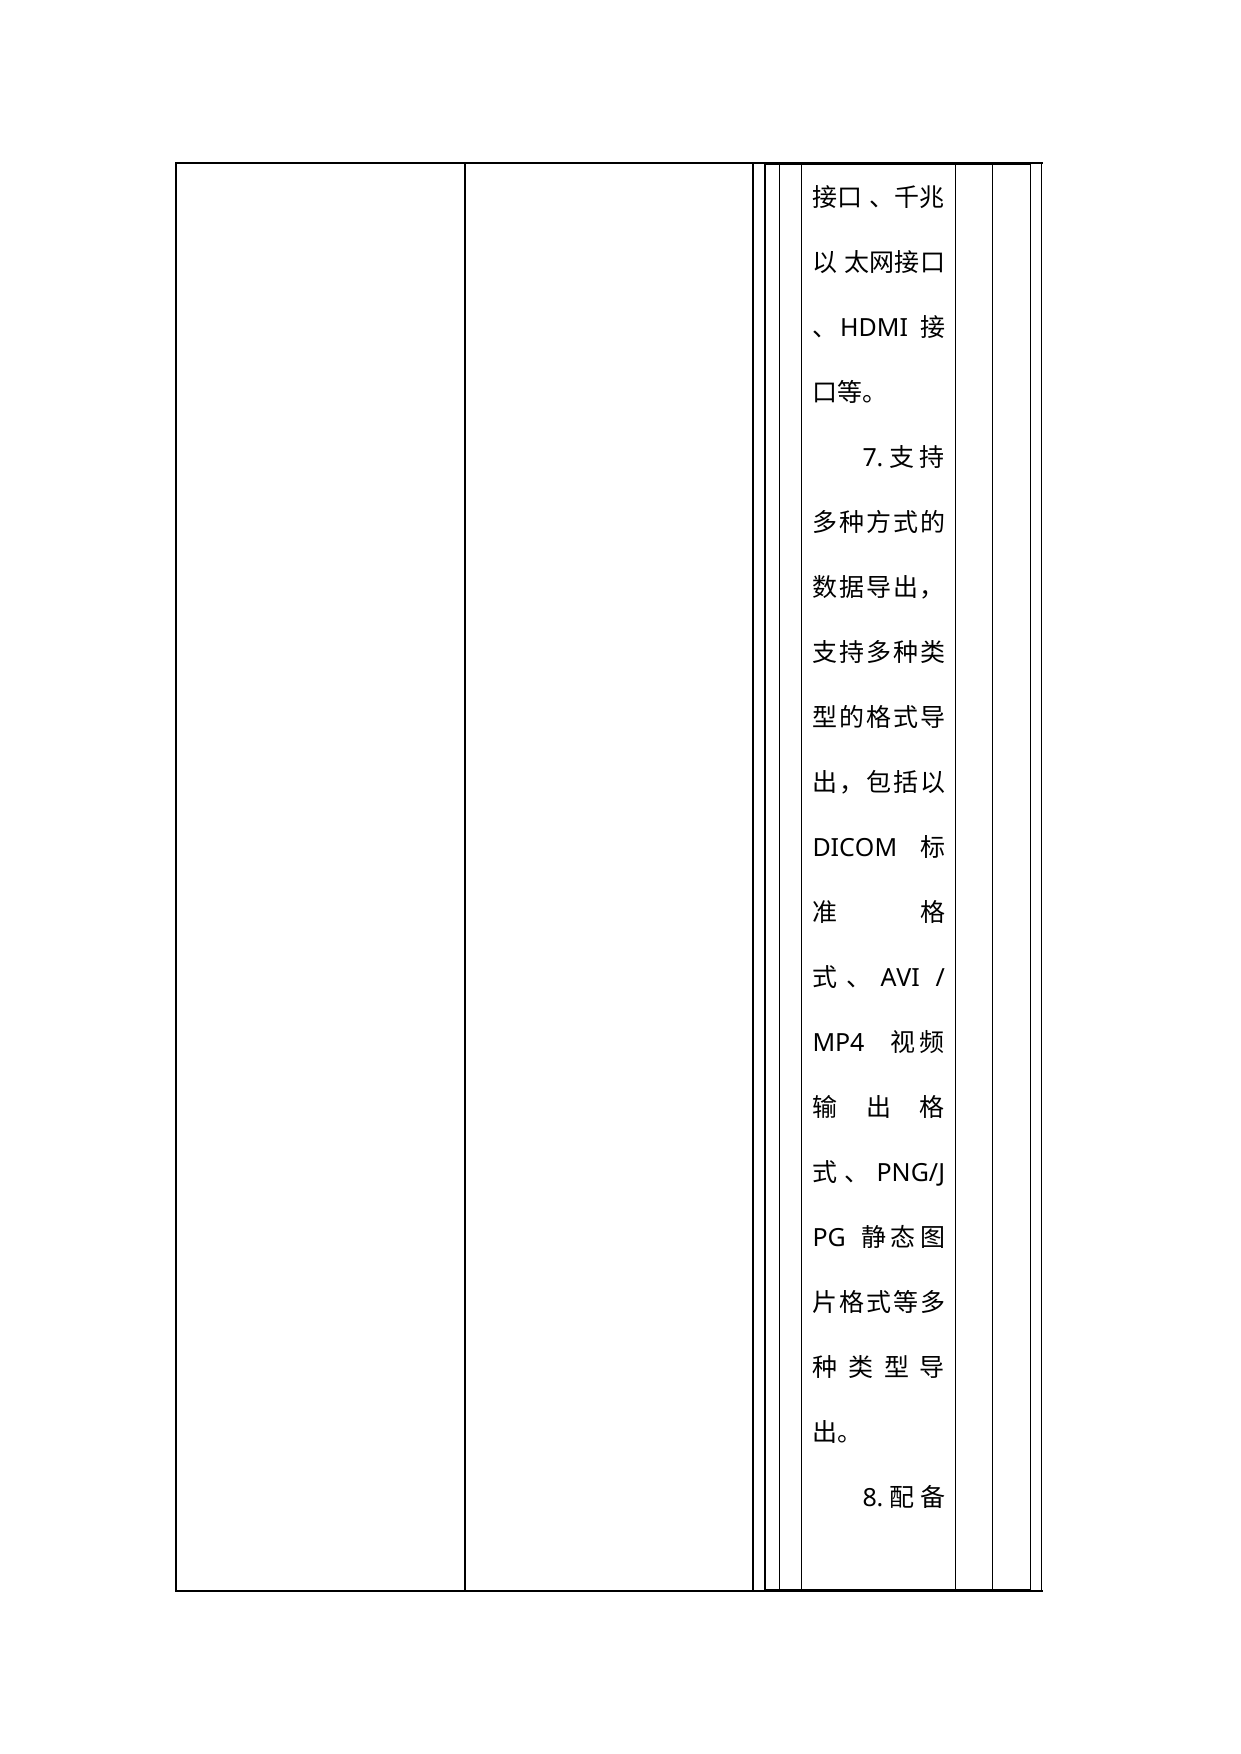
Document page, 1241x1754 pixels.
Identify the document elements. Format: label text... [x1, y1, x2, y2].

table_cell [766, 165, 779, 1589]
table_cell [956, 165, 992, 1589]
table_cell [802, 165, 955, 1589]
table_cell [780, 165, 801, 1589]
table_cell [754, 164, 764, 1590]
table_cell [1031, 164, 1041, 1590]
table_cell [466, 164, 752, 1590]
table_cell 1 [177, 164, 464, 1590]
table_cell [993, 165, 1030, 1589]
